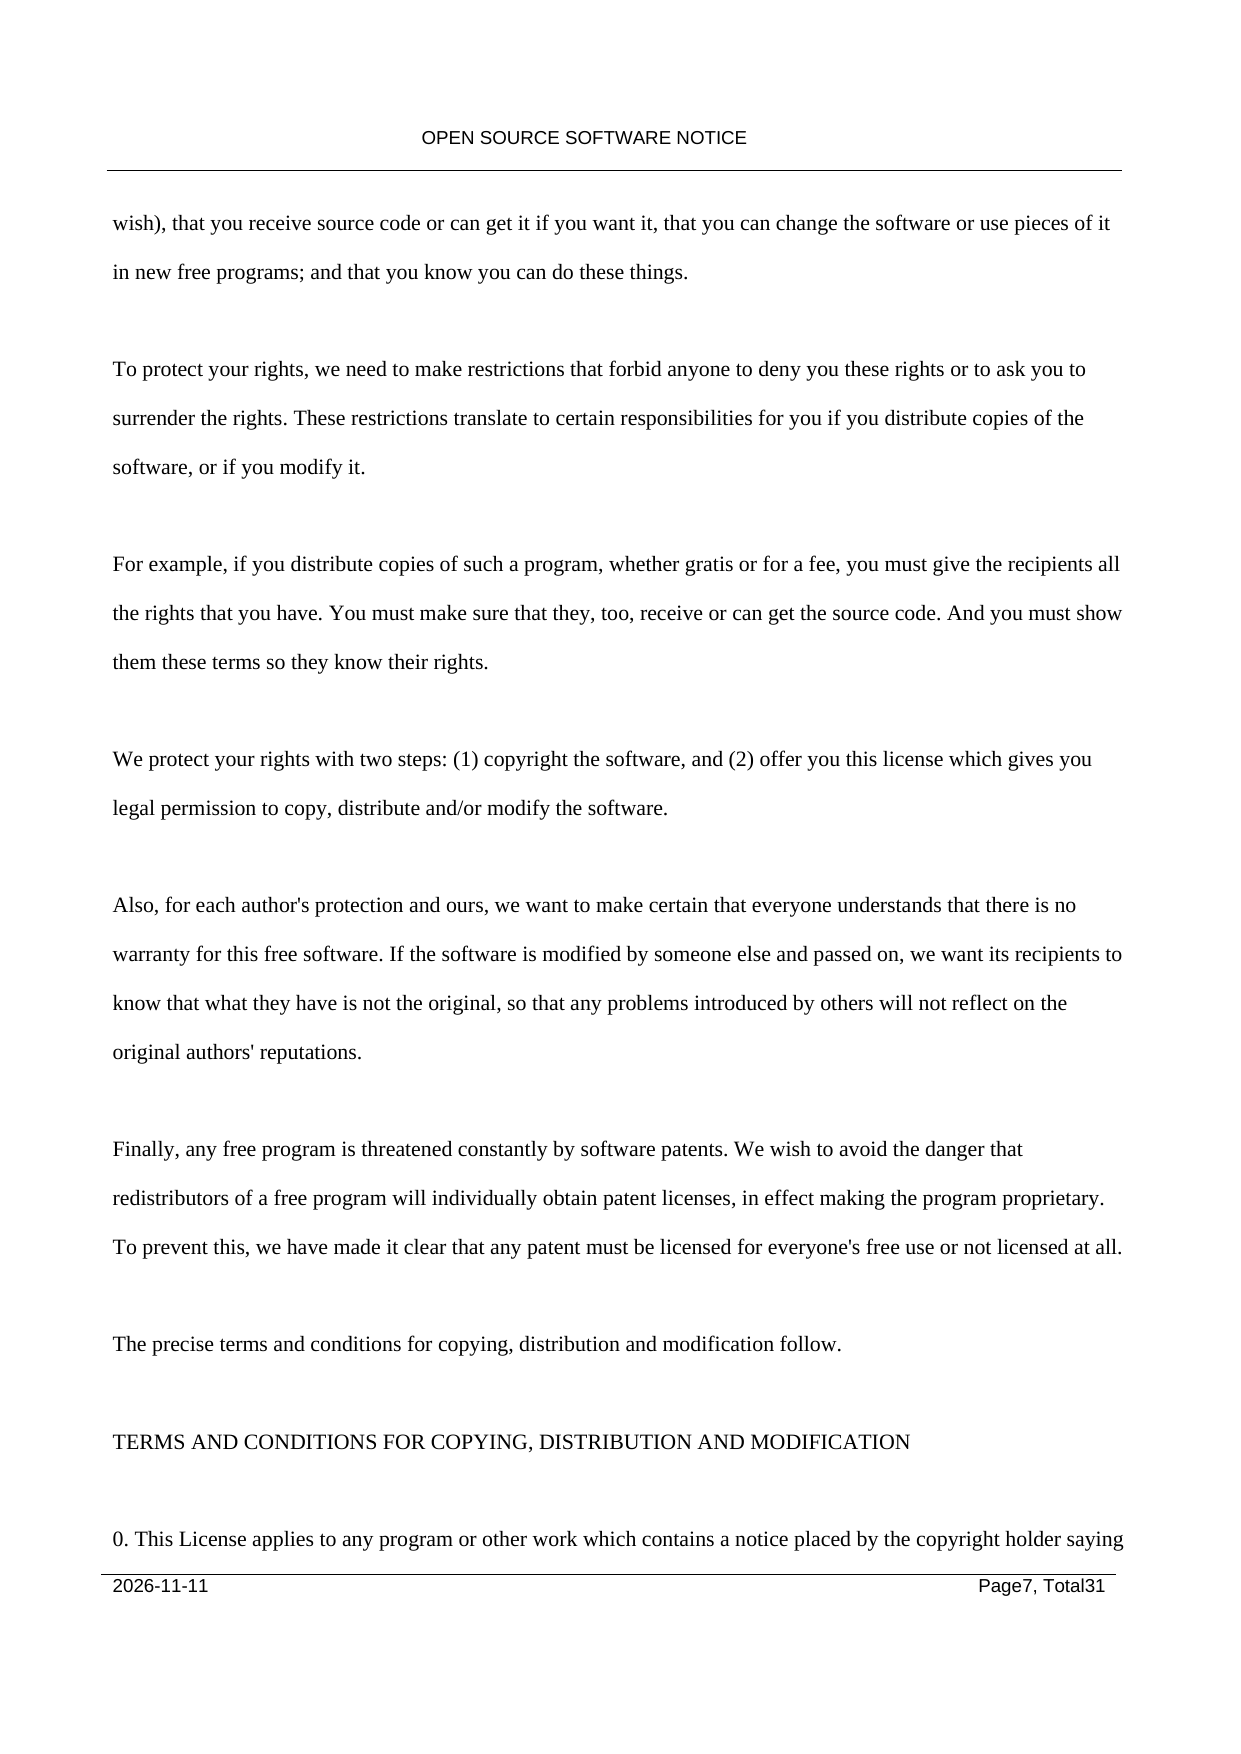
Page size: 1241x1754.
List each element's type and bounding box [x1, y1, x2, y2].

text [112, 206, 1128, 1555]
